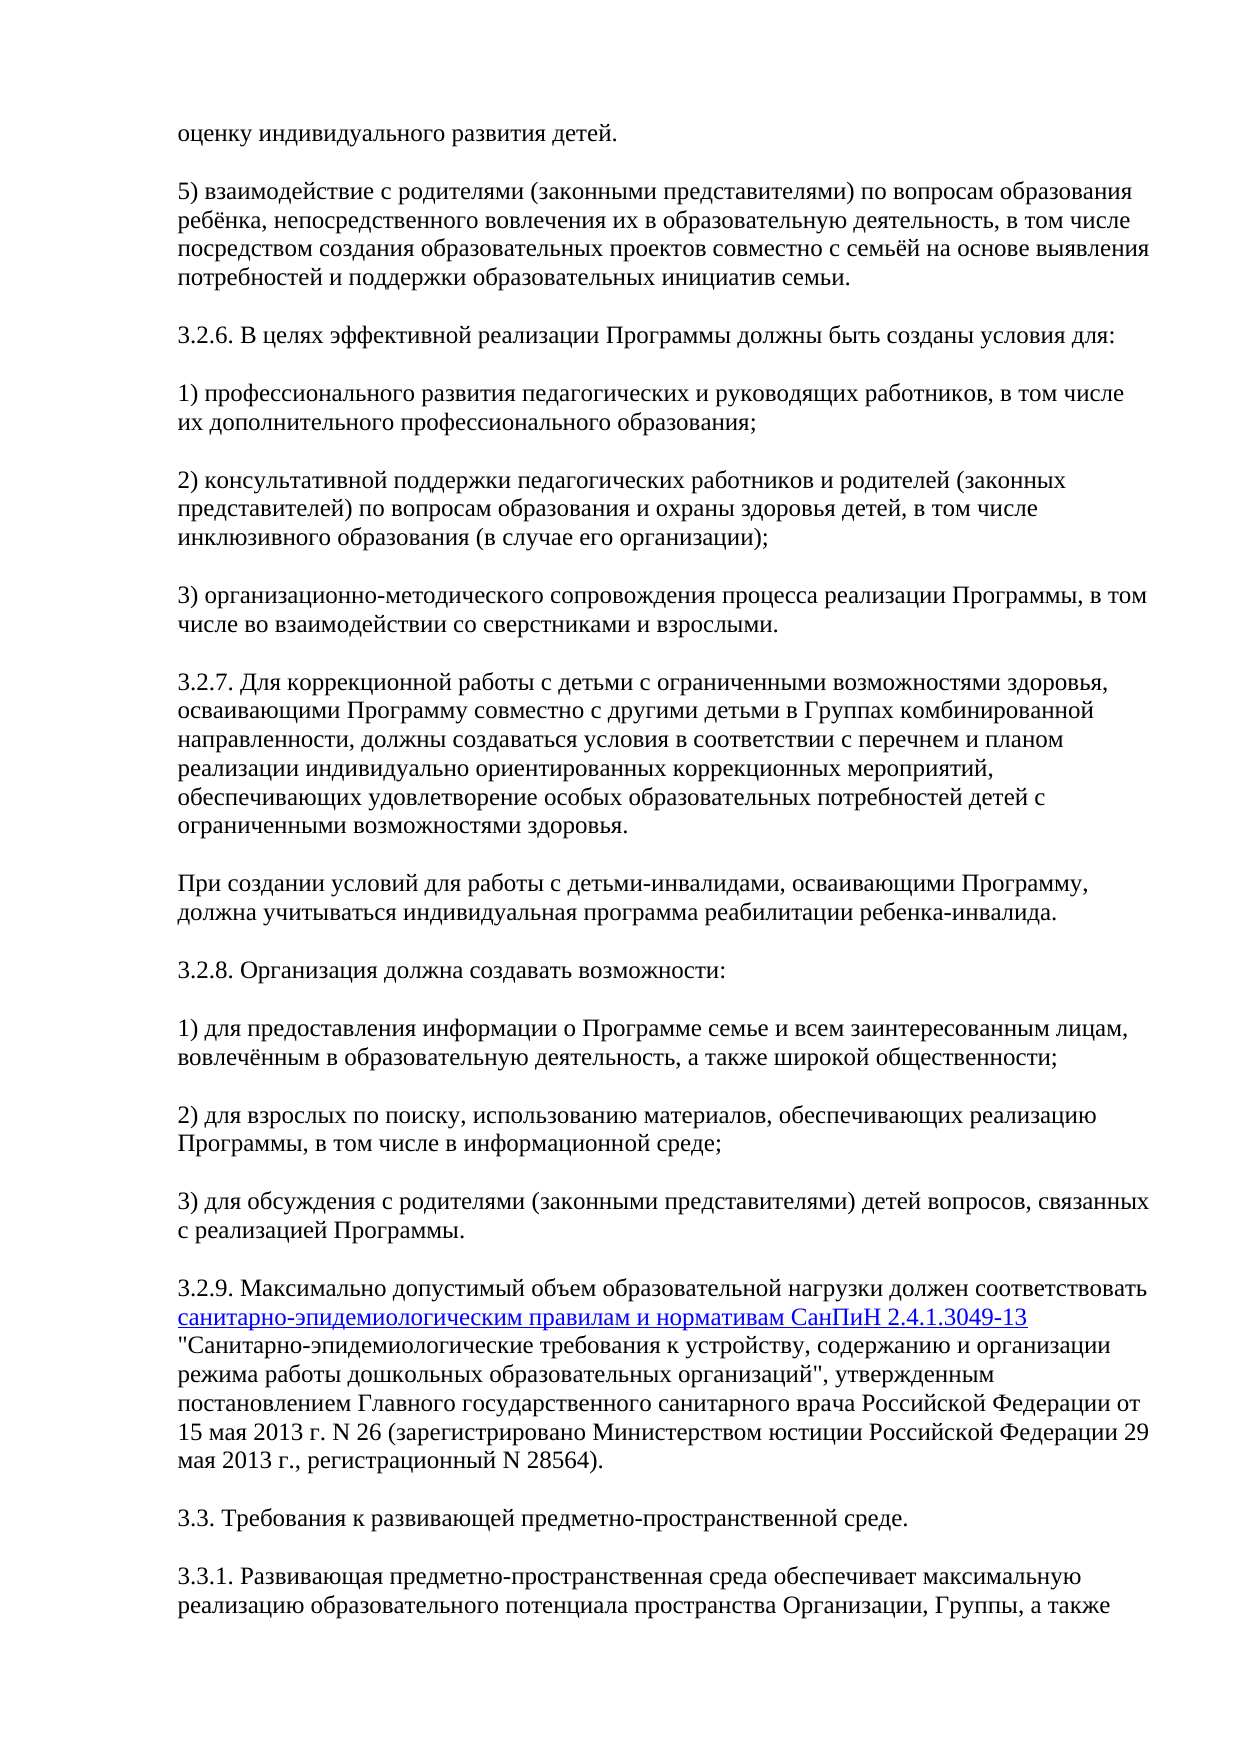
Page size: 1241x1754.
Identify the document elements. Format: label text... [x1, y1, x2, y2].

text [177, 1561, 1152, 1619]
text 3.2.8. Организация должна создавать возможности: [177, 955, 1152, 984]
text 3.3. Требования к развивающей предметно-пространственной среде. [177, 1503, 1152, 1532]
text 2) для взрослых по поиску, использованию материалов, обеспечивающих реализацию Программы, в том числе в информационной среде; [177, 1100, 1152, 1157]
text оценку индивидуального развития детей. [177, 118, 1152, 147]
text 3) организационно-методического сопровождения процесса реализации Программы, в том числе во взаимодействии со сверстниками и взрослыми. [177, 580, 1152, 638]
text 1) профессионального развития педагогических и руководящих работников, в том числе их дополнительного профессионального образования; [177, 378, 1152, 436]
text 3) для обсуждения с родителями (законными представителями) детей вопросов, связанных с реализацией Программы. [177, 1186, 1152, 1244]
text 5) взаимодействие с родителями (законными представителями) по вопросам образования ребёнка, непосредственного вовлечения их в образовательную деятельность, в том числе посредством создания образовательных проектов совместно с семьёй на основе выявления потребностей и поддержки образовательных инициатив семьи. [177, 176, 1152, 291]
text При создании условий для работы с детьми-инвалидами, осваивающими Программу, должна учитываться индивидуальная программа реабилитации ребенка-инвалида. [177, 868, 1152, 926]
text 3.2.7. Для коррекционной работы с детьми с ограниченными возможностями здоровья, осваивающими Программу совместно с другими детьми в Группах комбинированной направленности, должны создаваться условия в соответствии с перечнем и планом реализации индивидуально ориентированных коррекционных мероприятий, обеспечивающих удовлетворение особых образовательных потребностей детей с ограниченными возможностями здоровья. [177, 667, 1152, 839]
text 3.2.6. В целях эффективной реализации Программы должны быть созданы условия для: [177, 320, 1152, 349]
text 1) для предоставления информации о Программе семье и всем заинтересованным лицам, вовлечённым в образовательную деятельность, а также широкой общественности; [177, 1013, 1152, 1071]
text 3.2.9. Максимально допустимый объем образовательной нагрузки должен соответствовать санитарно-эпидемиологическим правилам и нормативам СанПиН 2.4.1.3049-13 "Санитарно-эпидемиологические требования к устройству, содержанию и организации режима работы дошкольных образовательных организаций", утвержденным постановлением Главного государственного санитарного врача Российской Федерации от 15 мая 2013 г. N 26 (зарегистрировано Министерством юстиции Российской Федерации 29 мая 2013 г., регистрационный N 28564). [177, 1273, 1152, 1474]
text 2) консультативной поддержки педагогических работников и родителей (законных представителей) по вопросам образования и охраны здоровья детей, в том числе инклюзивного образования (в случае его организации); [177, 465, 1152, 551]
